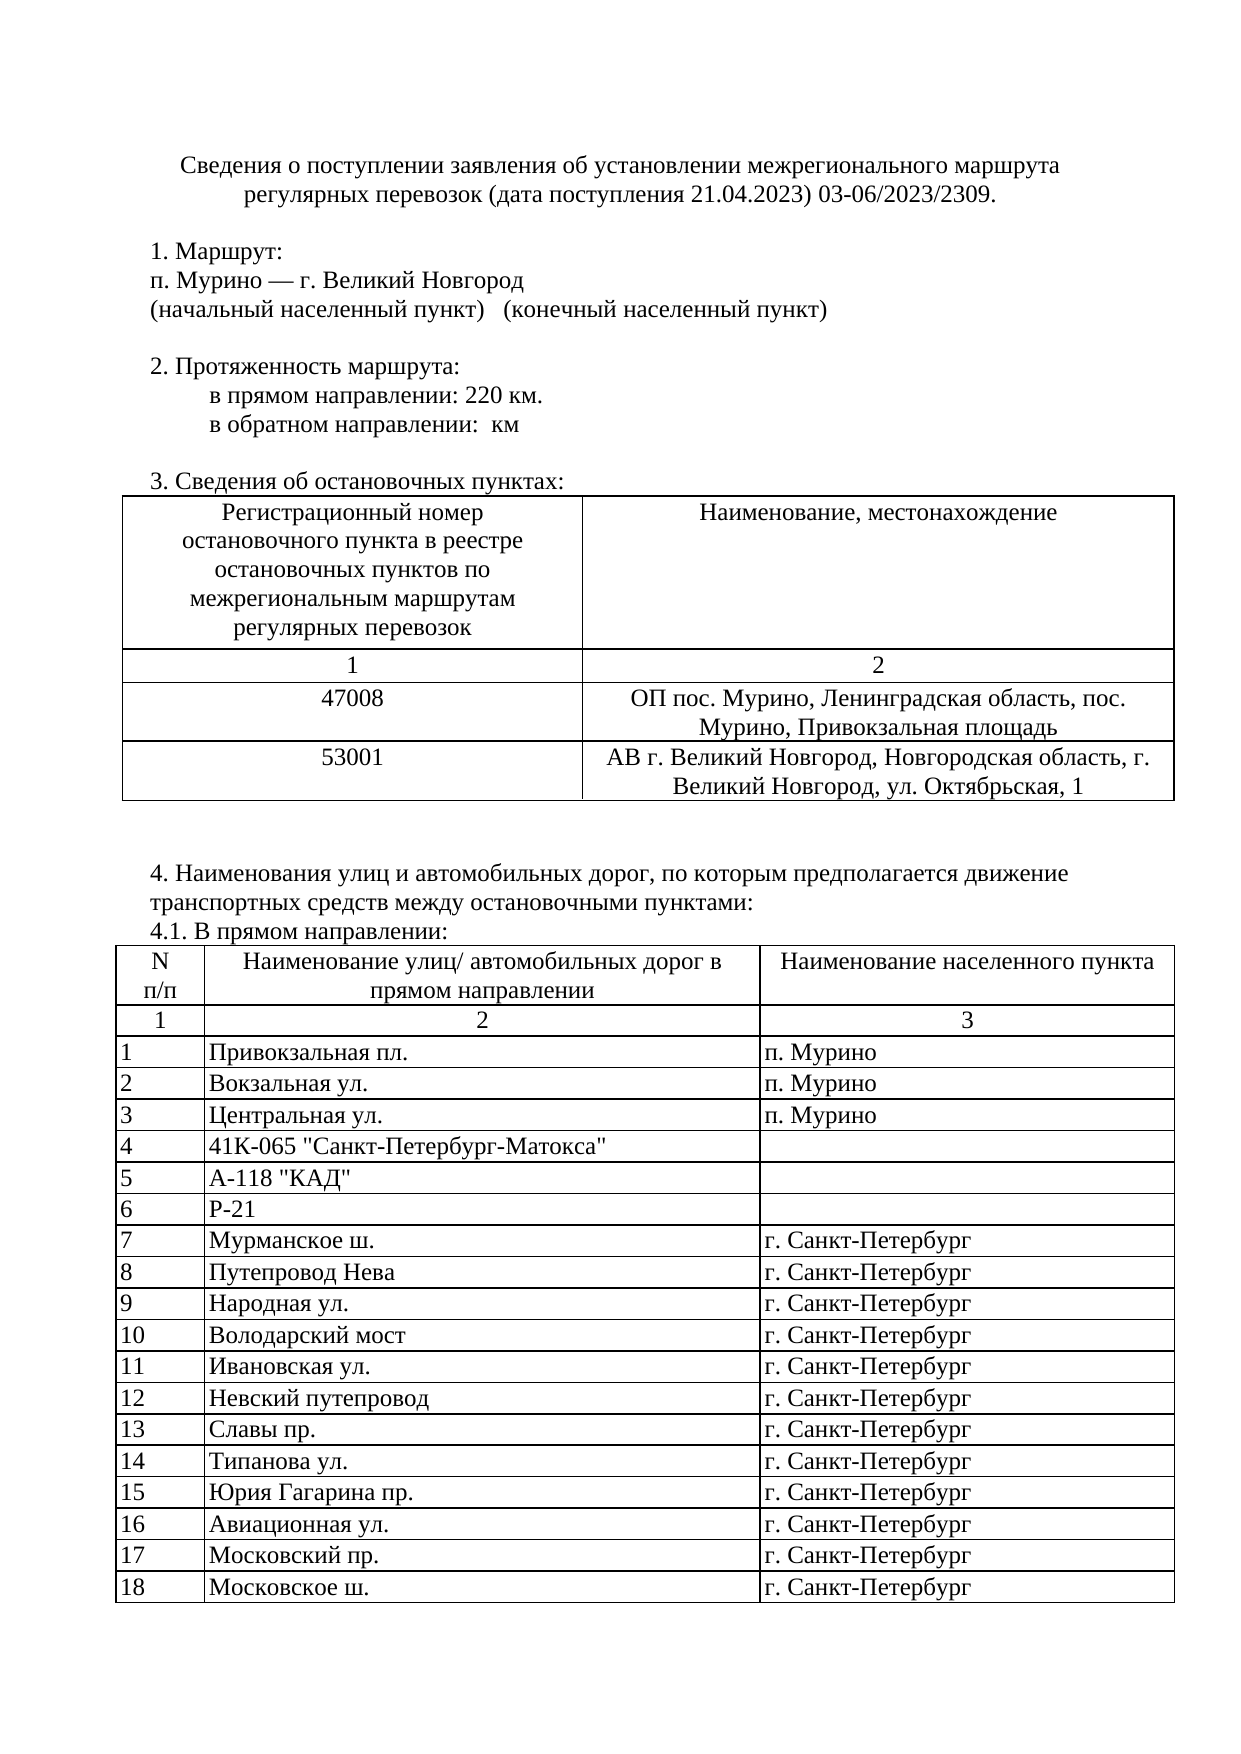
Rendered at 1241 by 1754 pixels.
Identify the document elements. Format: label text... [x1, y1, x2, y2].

table_cell 1 [117, 1006, 204, 1035]
table_cell 47008 [123, 683, 582, 740]
table_cell 5 [117, 1163, 204, 1193]
table_cell 1 [123, 650, 582, 681]
table_cell п. Мурино [761, 1068, 1174, 1098]
table_cell 9 [117, 1289, 204, 1318]
table_cell г. Санкт-Петербург [761, 1257, 1174, 1287]
table_cell Юрия Гагарина пр. [205, 1477, 759, 1507]
table_header N п/п [117, 946, 204, 1004]
table_header Регистрационный номер остановочного пункта в реестре остановочных пунктов по межрегиональным маршрутам регулярных перевозок [123, 497, 582, 648]
table_cell 4 [117, 1131, 204, 1161]
table_cell г. Санкт-Петербург [761, 1415, 1174, 1444]
table_cell г. Санкт-Петербург [761, 1289, 1174, 1318]
table_cell Народная ул. [205, 1289, 759, 1318]
table_cell [761, 1194, 1174, 1224]
table_cell Славы пр. [205, 1415, 759, 1444]
table_cell 14 [117, 1446, 204, 1476]
table_cell Р-21 [205, 1194, 759, 1224]
table_cell Невский путепровод [205, 1383, 759, 1413]
table_cell 53001 [123, 742, 582, 799]
table_cell 2 [583, 650, 1173, 681]
table_cell 7 [117, 1226, 204, 1256]
text 2. Протяженность маршрута: [150, 351, 1090, 380]
text 1. Маршрут: [150, 236, 1090, 265]
table_cell 6 [117, 1194, 204, 1224]
table_cell 41К-065 "Санкт-Петербург-Матокса" [205, 1131, 759, 1161]
table_cell г. Санкт-Петербург [761, 1383, 1174, 1413]
table_cell 10 [117, 1320, 204, 1350]
table_cell Мурманское ш. [205, 1226, 759, 1256]
text п. Мурино — г. Великий Новгород [150, 265, 1090, 294]
table_cell 17 [117, 1540, 204, 1570]
table_cell [761, 1131, 1174, 1161]
table_cell 15 [117, 1477, 204, 1507]
table_cell 1 [117, 1037, 204, 1067]
table_cell А-118 "КАД" [205, 1163, 759, 1193]
table_cell Московский пр. [205, 1540, 759, 1570]
table_cell 13 [117, 1415, 204, 1444]
table_cell Авиационная ул. [205, 1509, 759, 1539]
text Сведения о поступлении заявления об установлении межрегионального маршрута регулярных перевозок (дата поступления 21.04.2023) 03-06/2023/2309. [150, 150, 1090, 207]
table_cell г. Санкт-Петербург [761, 1509, 1174, 1539]
table_cell Ивановская ул. [205, 1352, 759, 1381]
text в прямом направлении: 220 км. [150, 380, 1090, 409]
text в обратном направлении: км [150, 409, 1090, 437]
table_cell Московское ш. [205, 1572, 759, 1602]
table_cell 16 [117, 1509, 204, 1539]
table_cell 8 [117, 1257, 204, 1287]
table_cell г. Санкт-Петербург [761, 1226, 1174, 1256]
table_cell ОП пос. Мурино, Ленинградская область, пос. Мурино, Привокзальная площадь [583, 683, 1173, 740]
table_header Наименование улиц/ автомобильных дорог в прямом направлении [205, 946, 759, 1004]
text (начальный населенный пункт) (конечный населенный пункт) [150, 294, 1090, 322]
table_cell г. Санкт-Петербург [761, 1540, 1174, 1570]
table_cell г. Санкт-Петербург [761, 1320, 1174, 1350]
table_cell г. Санкт-Петербург [761, 1477, 1174, 1507]
table_cell Типанова ул. [205, 1446, 759, 1476]
table_cell АВ г. Великий Новгород, Новгородская область, г. Великий Новгород, ул. Октябрьская, 1 [583, 742, 1173, 799]
table_cell г. Санкт-Петербург [761, 1446, 1174, 1476]
table_cell 3 [761, 1006, 1174, 1035]
table_cell г. Санкт-Петербург [761, 1572, 1174, 1602]
table_header Наименование, местонахождение [583, 497, 1173, 648]
table_cell 2 [205, 1006, 759, 1035]
table_cell [761, 1163, 1174, 1193]
table_cell п. Мурино [761, 1100, 1174, 1130]
table_cell 2 [117, 1068, 204, 1098]
table_cell Вокзальная ул. [205, 1068, 759, 1098]
table_cell Центральная ул. [205, 1100, 759, 1130]
table_cell г. Санкт-Петербург [761, 1352, 1174, 1381]
table_cell 3 [117, 1100, 204, 1130]
table_cell 11 [117, 1352, 204, 1381]
text 4. Наименования улиц и автомобильных дорог, по которым предполагается движение транспортных средств между остановочными пунктами: [150, 858, 1090, 916]
text 3. Сведения об остановочных пунктах: [150, 466, 1090, 495]
table_cell 18 [117, 1572, 204, 1602]
table_cell 12 [117, 1383, 204, 1413]
text 4.1. В прямом направлении: [150, 916, 1090, 945]
table_header Наименование населенного пункта [761, 946, 1174, 1004]
table_cell Путепровод Нева [205, 1257, 759, 1287]
table_cell Володарский мост [205, 1320, 759, 1350]
table_cell п. Мурино [761, 1037, 1174, 1067]
table_cell Привокзальная пл. [205, 1037, 759, 1067]
